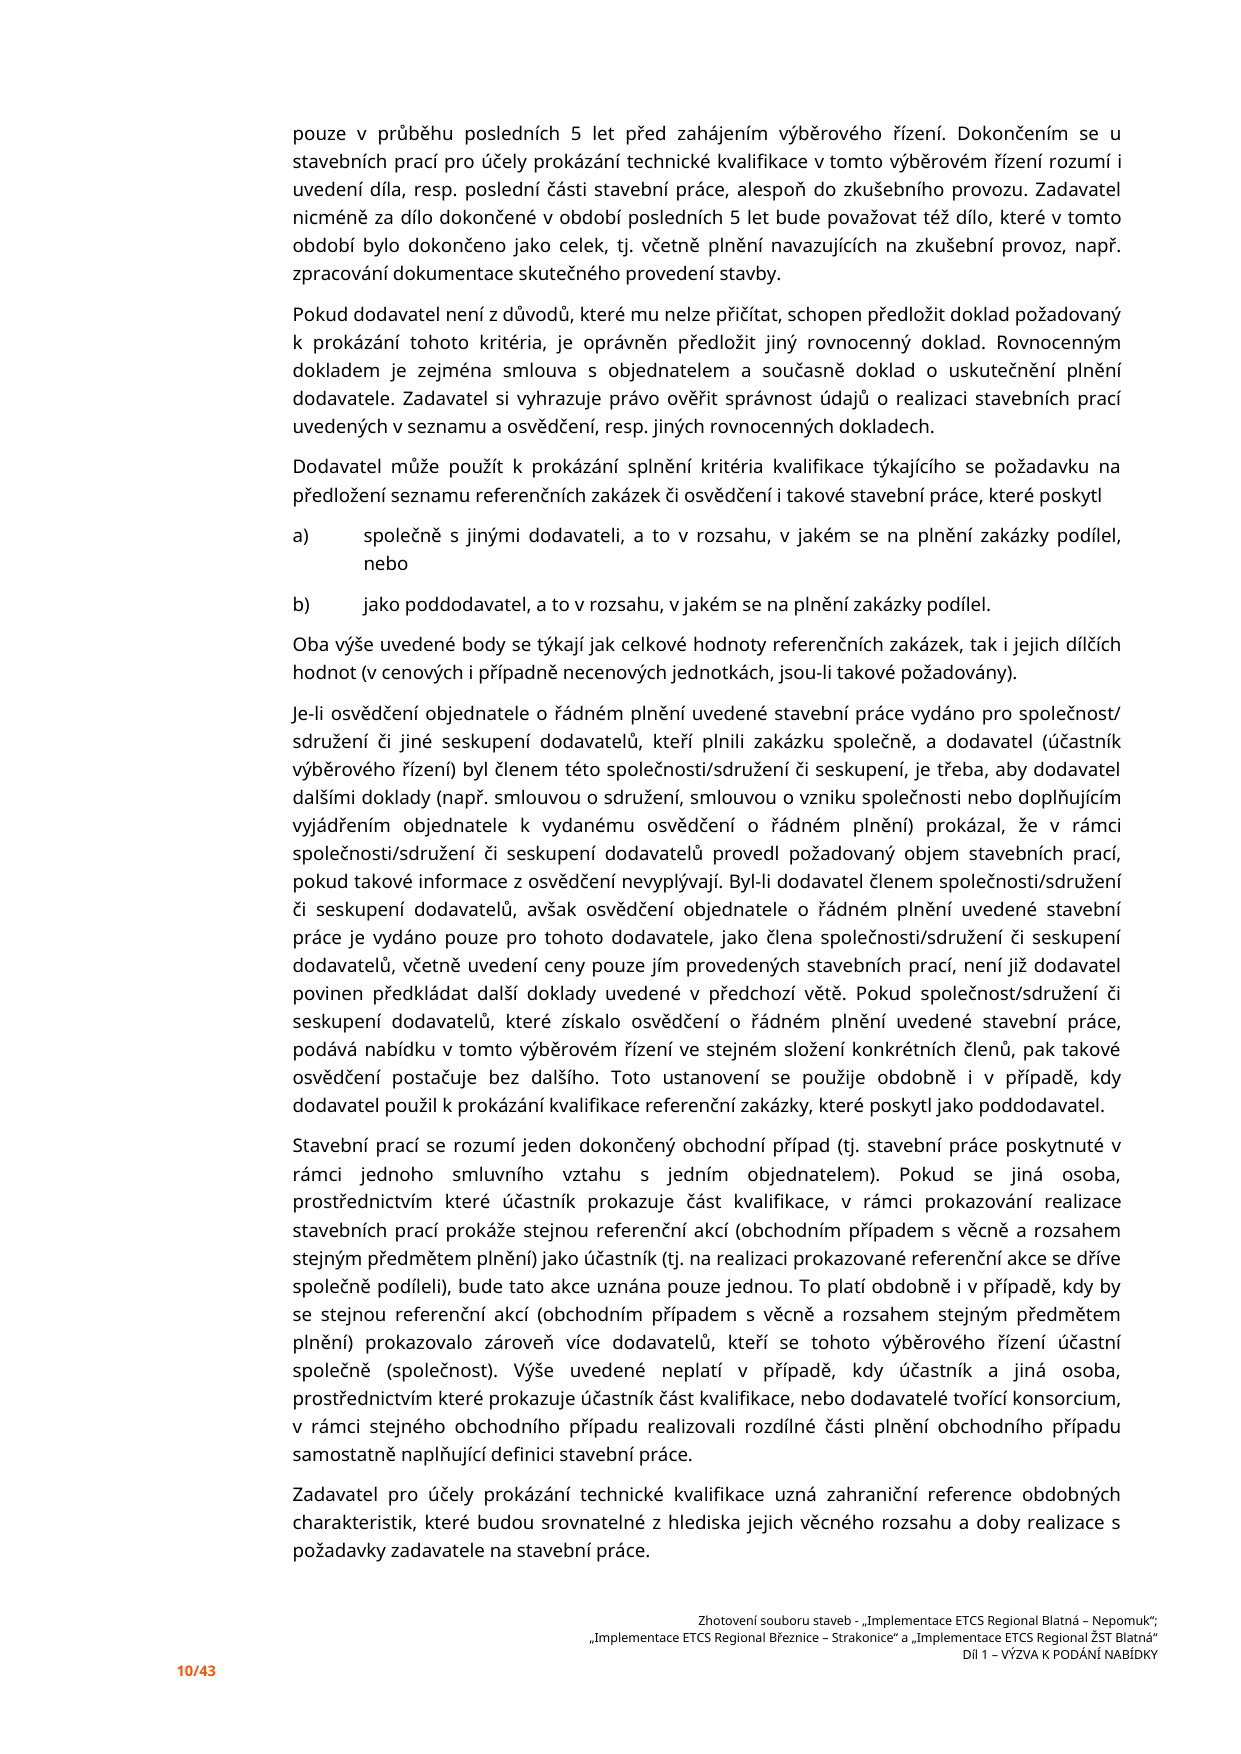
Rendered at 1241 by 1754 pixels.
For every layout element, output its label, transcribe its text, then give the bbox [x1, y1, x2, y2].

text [292, 121, 1122, 286]
text Dodavatel může použít k prokázání splnění kritéria kvalifikace týkajícího se požadavku na předložení seznamu referenčních zakázek či osvědčení i takové stavební práce, které poskytl [292, 454, 1122, 507]
text b) jako poddodavatel, a to v rozsahu, v jakém se na plnění zakázky podílel. [292, 591, 1122, 616]
text Je-li osvědčení objednatele o řádném plnění uvedené stavební práce vydáno pro společnost/ sdružení či jiné seskupení dodavatelů, kteří plnili zakázku společně, a dodavatel (účastník výběrového řízení) byl členem této společnosti/sdružení či seskupení, je třeba, aby dodavatel dalšími doklady (např. smlouvou o sdružení, smlouvou o vzniku společnosti nebo doplňujícím vyjádřením objednatele k vydanému osvědčení o řádném plnění) prokázal, že v rámci společnosti/sdružení či seskupení dodavatelů provedl požadovaný objem stavebních prací, pokud takové informace z osvědčení nevyplývají. Byl-li dodavatel členem společnosti/sdružení či seskupení dodavatelů, avšak osvědčení objednatele o řádném plnění uvedené stavební práce je vydáno pouze pro tohoto dodavatele, jako člena společnosti/sdružení či seskupení dodavatelů, včetně uvedení ceny pouze jím provedených stavebních prací, není již dodavatel povinen předkládat další doklady uvedené v předchozí větě. Pokud společnost/sdružení či seskupení dodavatelů, které získalo osvědčení o řádném plnění uvedené stavební práce, podává nabídku v tomto výběrovém řízení ve stejném složení konkrétních členů, pak takové osvědčení postačuje bez dalšího. Toto ustanovení se použije obdobně i v případě, kdy dodavatel použil k prokázání kvalifikace referenční zakázky, které poskytl jako poddodavatel. [292, 700, 1122, 1118]
text Pokud dodavatel není z důvodů, které mu nelze přičítat, schopen předložit doklad požadovaný k prokázání tohoto kritéria, je oprávněn předložit jiný rovnocenný doklad. Rovnocenným dokladem je zejména smlouva s objednatelem a současně doklad o uskutečnění plnění dodavatele. Zadavatel si vyhrazuje právo ověřit správnost údajů o realizaci stavebních prací uvedených v seznamu a osvědčení, resp. jiných rovnocenných dokladech. [292, 301, 1122, 439]
text Zadavatel pro účely prokázání technické kvalifikace uzná zahraniční reference obdobných charakteristik, které budou srovnatelné z hlediska jejich věcného rozsahu a doby realizace s požadavky zadavatele na stavební práce. [292, 1482, 1122, 1563]
text Oba výše uvedené body se týkají jak celkové hodnoty referenčních zakázek, tak i jejich dílčích hodnot (v cenových i případně necenových jednotkách, jsou-li takové požadovány). [292, 631, 1122, 685]
text a) společně s jinými dodavateli, a to v rozsahu, v jakém se na plnění zakázky podílel, nebo [292, 522, 1122, 576]
text Stavební prací se rozumí jeden dokončený obchodní případ (tj. stavební práce poskytnuté v rámci jednoho smluvního vztahu s jedním objednatelem). Pokud se jiná osoba, prostřednictvím které účastník prokazuje část kvalifikace, v rámci prokazování realizace stavebních prací prokáže stejnou referenční akcí (obchodním případem s věcně a rozsahem stejným předmětem plnění) jako účastník (tj. na realizaci prokazované referenční akce se dříve společně podíleli), bude tato akce uznána pouze jednou. To platí obdobně i v případě, kdy by se stejnou referenční akcí (obchodním případem s věcně a rozsahem stejným předmětem plnění) prokazovalo zároveň více dodavatelů, kteří se tohoto výběrového řízení účastní společně (společnost). Výše uvedené neplatí v případě, kdy účastník a jiná osoba, prostřednictvím které prokazuje účastník část kvalifikace, nebo dodavatelé tvořící konsorcium, v rámci stejného obchodního případu realizovali rozdílné části plnění obchodního případu samostatně naplňující definici stavební práce. [292, 1133, 1122, 1467]
